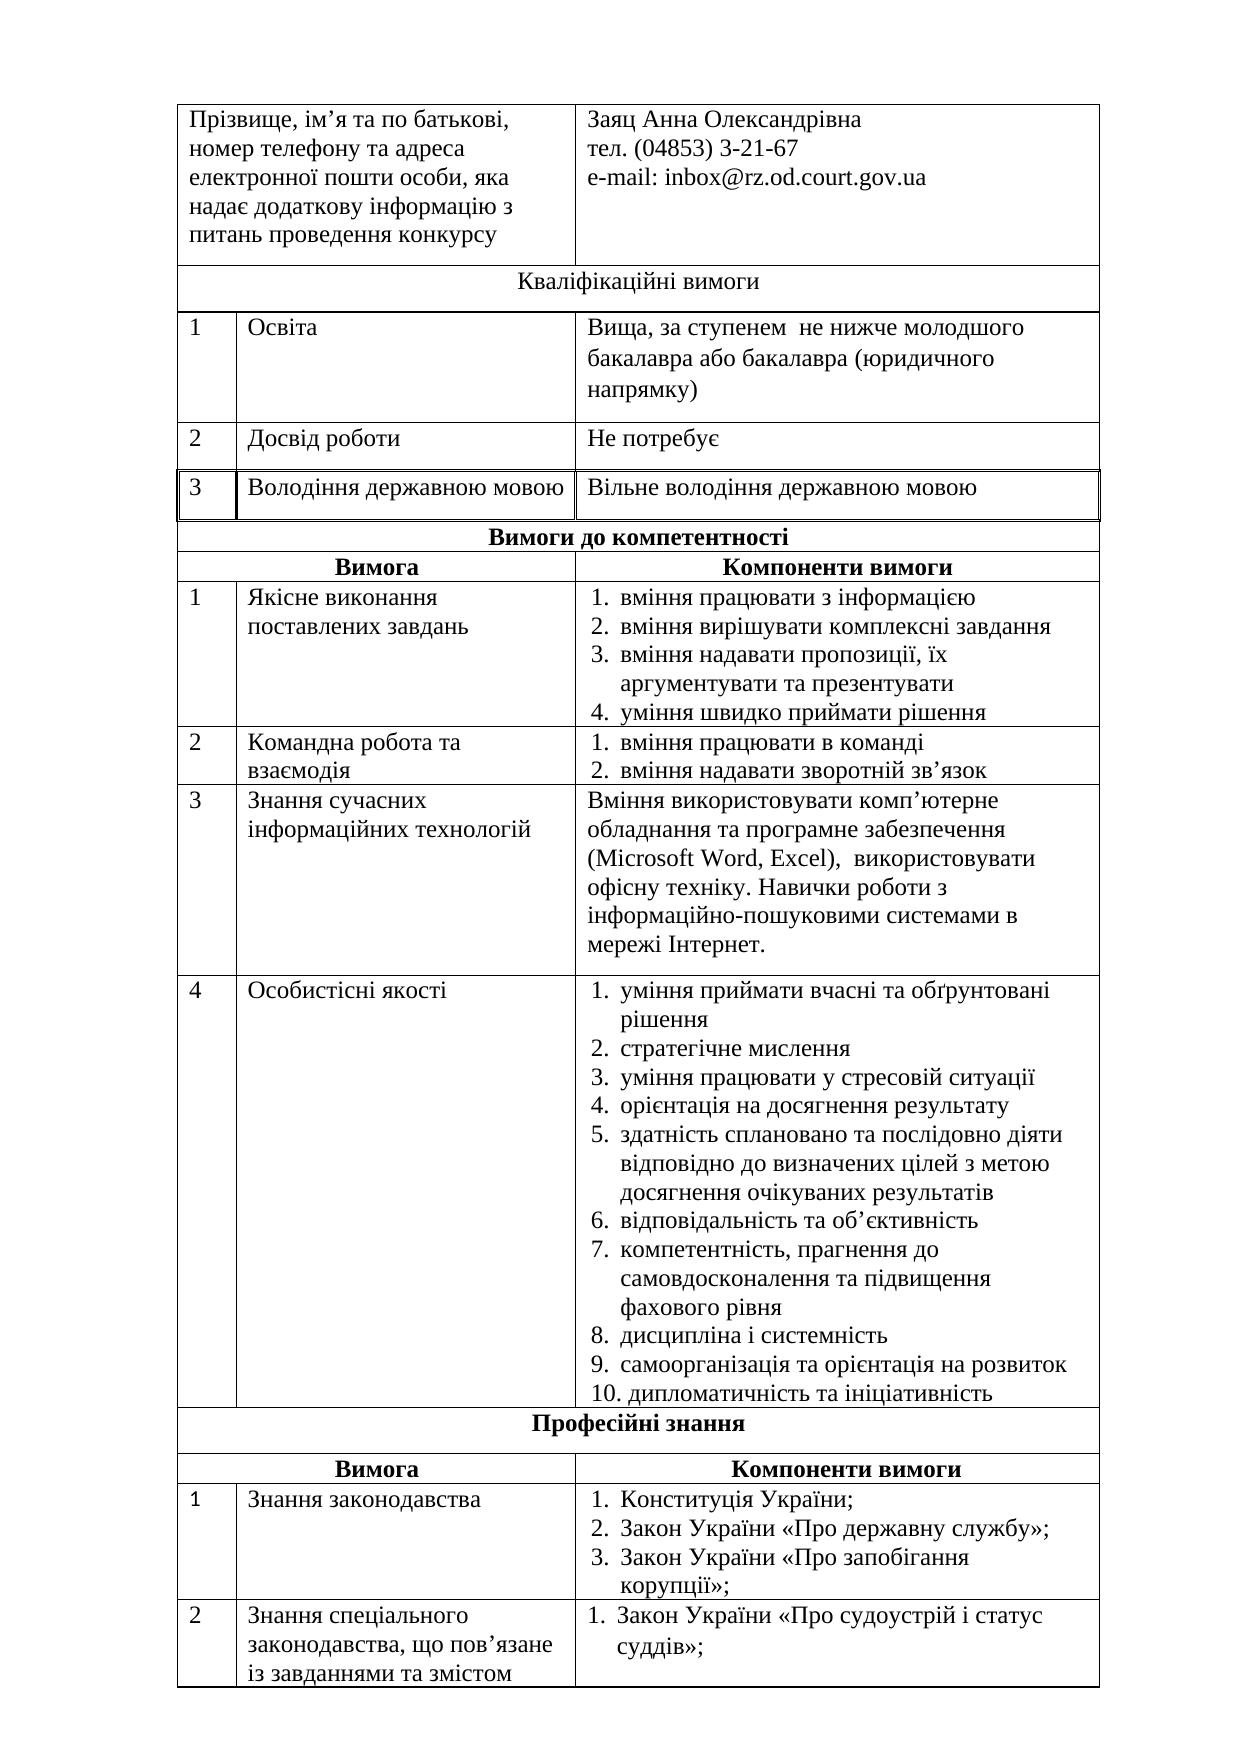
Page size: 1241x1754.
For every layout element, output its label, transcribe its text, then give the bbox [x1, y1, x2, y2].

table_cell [576, 1600, 1099, 1686]
table_cell Професійні знання [178, 1408, 1099, 1453]
table_cell 2 [178, 1600, 236, 1686]
table_cell Вимоги до компетентності [178, 522, 1099, 551]
table_cell Компоненти вимоги [576, 1454, 1099, 1483]
table_cell Освіта [237, 313, 575, 422]
table_cell Вища, за ступенем не нижче молодшого бакалавра або бакалавра (юридичного напрямку) [576, 313, 1099, 422]
table_cell Кваліфікаційні вимоги [178, 266, 1099, 311]
table_cell 3 [180, 472, 235, 519]
table_cell Знання законодавства [237, 1484, 575, 1599]
table_cell Прізвище, ім’я та по батькові, номер телефону та адреса електронної пошти особи, яка надає додаткову інформацію з питань проведення конкурсу [178, 105, 575, 265]
table_cell Командна робота та взаємодія [237, 727, 575, 784]
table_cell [237, 1600, 575, 1686]
table_cell Вимога [178, 1454, 575, 1483]
table_cell Досвід роботи [237, 423, 575, 468]
table_cell Заяц Анна Олександрівна тел. (04853) 3-21-67 е-mail: inbox@rz.od.court.gov.ua [576, 105, 1099, 265]
table_cell Компоненти вимоги [576, 552, 1099, 581]
table_cell Якісне виконання поставлених завдань [237, 582, 575, 726]
table_cell Конституція України; Закон України «Про державну службу»; Закон України «Про запобігання корупції»; [576, 1484, 1099, 1599]
table_cell вміння працювати з інформацією вміння вирішувати комплексні завдання вміння надавати пропозиції, їх аргументувати та презентувати уміння швидко приймати рішення [576, 582, 1099, 726]
table_cell Особистісні якості [237, 976, 575, 1407]
table_cell Вільне володіння державною мовою [577, 472, 1098, 519]
table_cell вміння працювати в команді вміння надавати зворотній зв’язок [576, 727, 1099, 784]
table_cell 2 [178, 423, 236, 468]
table_cell Знання сучасних інформаційних технологій [237, 785, 575, 974]
table_cell 1 [178, 313, 236, 422]
table_cell 1 [178, 582, 236, 726]
table_cell 1 [178, 1484, 236, 1599]
table_cell уміння приймати вчасні та обґрунтовані рішення стратегічне мислення уміння працювати у стресовій ситуації орієнтація на досягнення результату здатність сплановано та послідовно діяти відповідно до визначених цілей з метою досягнення очікуваних результатів відповідальність та об’єктивність компетентність, прагнення до самовдосконалення та підвищення фахового рівня дисципліна і системність самоорганізація та орієнтація на розвиток 10. дипломатичність та ініціативність [576, 976, 1099, 1407]
table_cell 3 [178, 785, 236, 974]
table_cell 2 [178, 727, 236, 784]
table_cell Володіння державною мовою [238, 472, 574, 519]
table_cell 4 [178, 976, 236, 1407]
table_cell Вміння використовувати комп’ютерне обладнання та програмне забезпечення (Microsoft Word, Excel), використовувати офісну техніку. Навички роботи з інформаційно-пошуковими системами в мережі Інтернет. [576, 785, 1099, 974]
table_cell Вимога [178, 552, 575, 581]
table_cell Не потребує [576, 423, 1099, 468]
